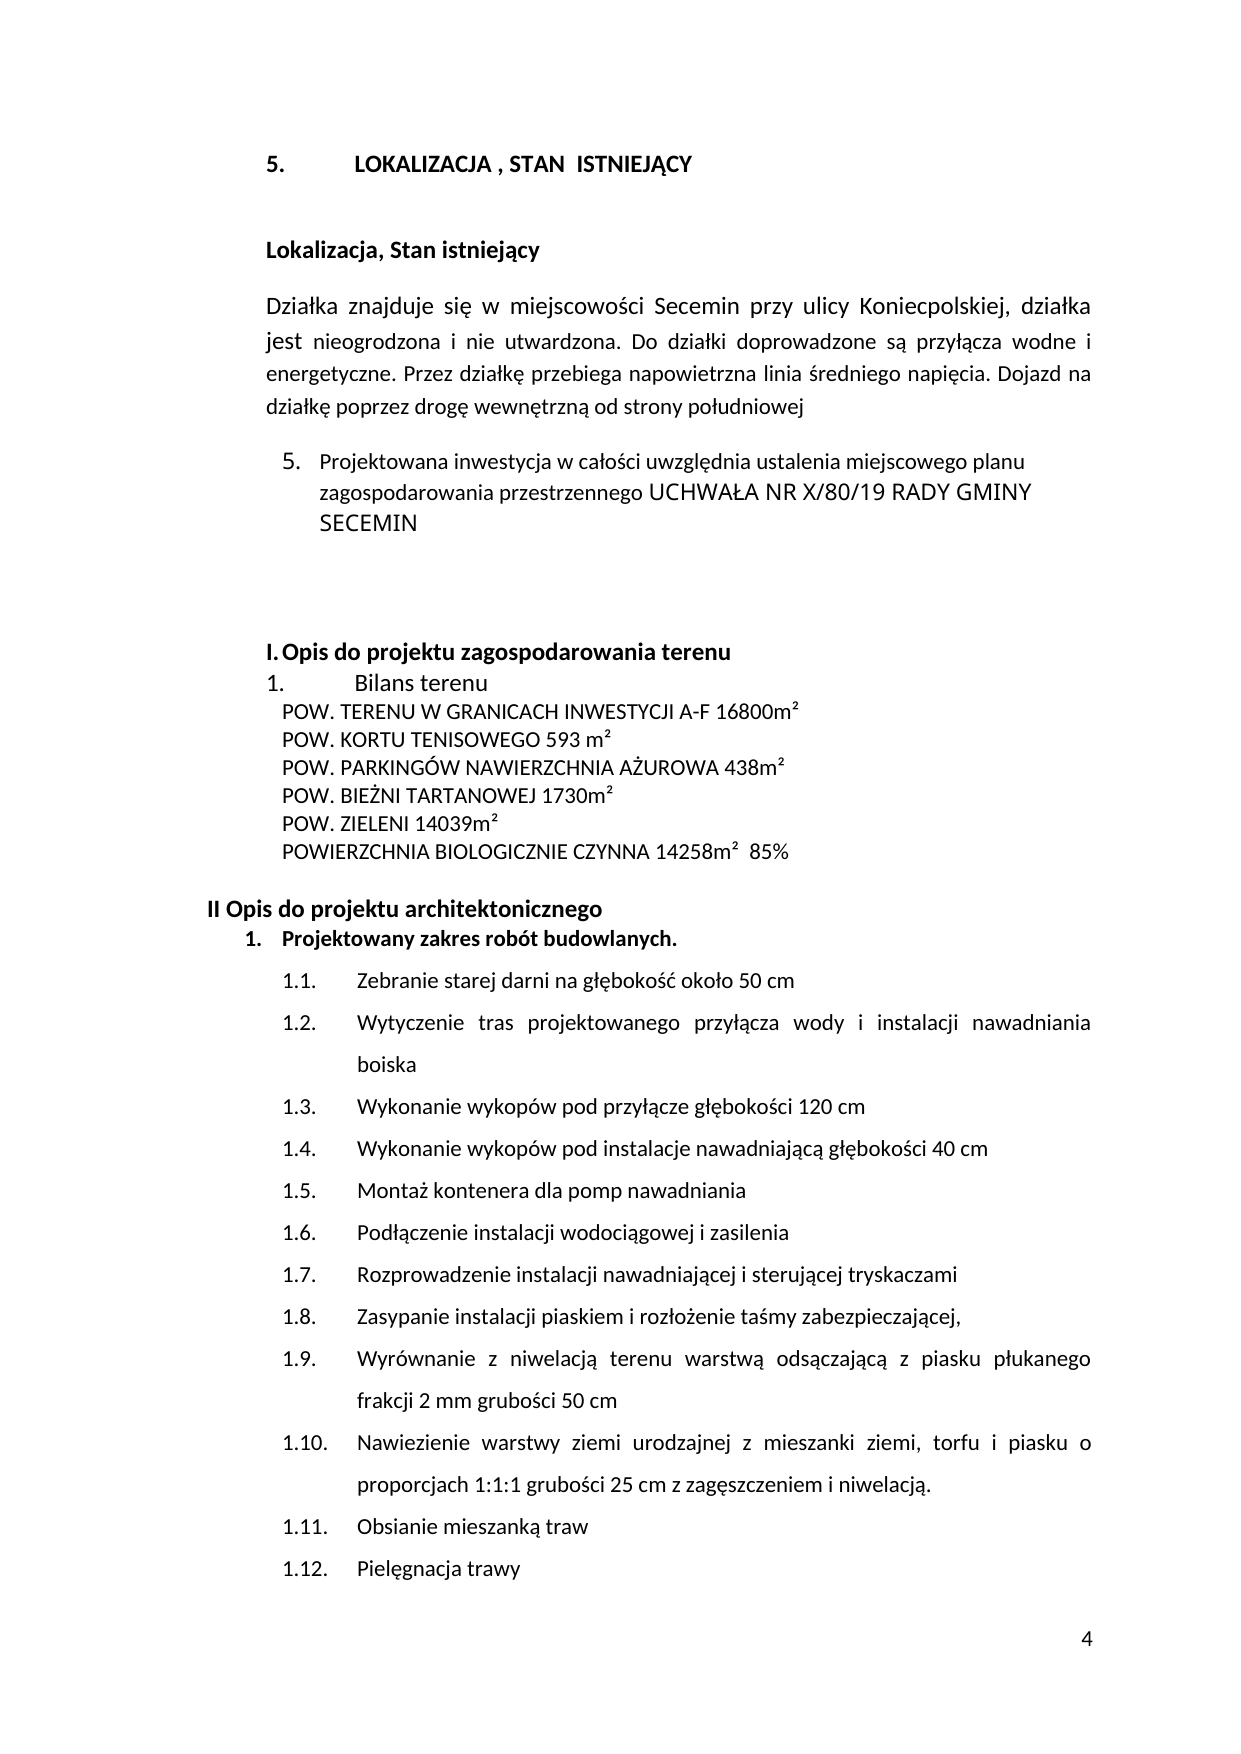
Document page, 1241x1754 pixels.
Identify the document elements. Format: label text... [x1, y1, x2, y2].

list II Opis do projektu architektonicznego [207, 893, 1092, 924]
text POW. ZIELENI 14039m² [207, 809, 1092, 837]
list Projektowana inwestycja w całości uwzględnia ustalenia miejscowego planu zagospodarowania przestrzennego UCHWAŁA NR X/80/19 RADY GMINY SECEMIN [282, 445, 1092, 538]
list Nawiezienie warstwy ziemi urodzajnej z mieszanki ziemi, torfu i piasku o proporcjach 1:1:1 grubości 25 cm z zagęszczeniem i niwelacją. [282, 1428, 1092, 1498]
list Projektowany zakres robót budowlanych. [244, 924, 1092, 952]
list Zebranie starej darni na głębokość około 50 cm [282, 966, 1092, 994]
text POW. TERENU W GRANICACH INWESTYCJI A-F 16800m² [207, 697, 1092, 725]
text POW. BIEŻNI TARTANOWEJ 1730m² [207, 781, 1092, 809]
list Wytyczenie tras projektowanego przyłącza wody i instalacji nawadniania boiska [282, 1008, 1092, 1078]
list Rozprowadzenie instalacji nawadniającej i sterującej tryskaczami [282, 1260, 1092, 1288]
list LOKALIZACJA , STAN ISTNIEJĄCY [266, 148, 1092, 178]
text Lokalizacja, Stan istniejący [266, 234, 1092, 264]
list Bilans terenu [266, 667, 1092, 697]
list Podłączenie instalacji wodociągowej i zasilenia [282, 1218, 1092, 1246]
list Wykonanie wykopów pod przyłącze głębokości 120 cm [282, 1092, 1092, 1120]
list Wykonanie wykopów pod instalacje nawadniającą głębokości 40 cm [282, 1134, 1092, 1162]
list Zasypanie instalacji piaskiem i rozłożenie taśmy zabezpieczającej, [282, 1302, 1092, 1330]
list Pielęgnacja trawy [282, 1554, 1092, 1582]
list Wyrównanie z niwelacją terenu warstwą odsączającą z piasku płukanego frakcji 2 mm grubości 50 cm [282, 1344, 1092, 1414]
text POW. KORTU TENISOWEGO 593 m² [207, 725, 1092, 753]
list Opis do projektu zagospodarowania terenu [266, 636, 1092, 667]
text Działka znajduje się w miejscowości Secemin przy ulicy Koniecpolskiej, działka jest nieogrodzona i nie utwardzona. Do działki doprowadzone są przyłącza wodne i energetyczne. Przez działkę przebiega napowietrzna linia średniego napięcia. Dojazd na działkę poprzez drogę wewnętrzną od strony południowej [266, 290, 1092, 420]
list Montaż kontenera dla pomp nawadniania [282, 1176, 1092, 1204]
text POW. PARKINGÓW NAWIERZCHNIA AŻUROWA 438m² [207, 753, 1092, 781]
text POWIERZCHNIA BIOLOGICZNIE CZYNNA 14258m² 85% [207, 837, 1092, 866]
list Obsianie mieszanką traw [282, 1512, 1092, 1540]
